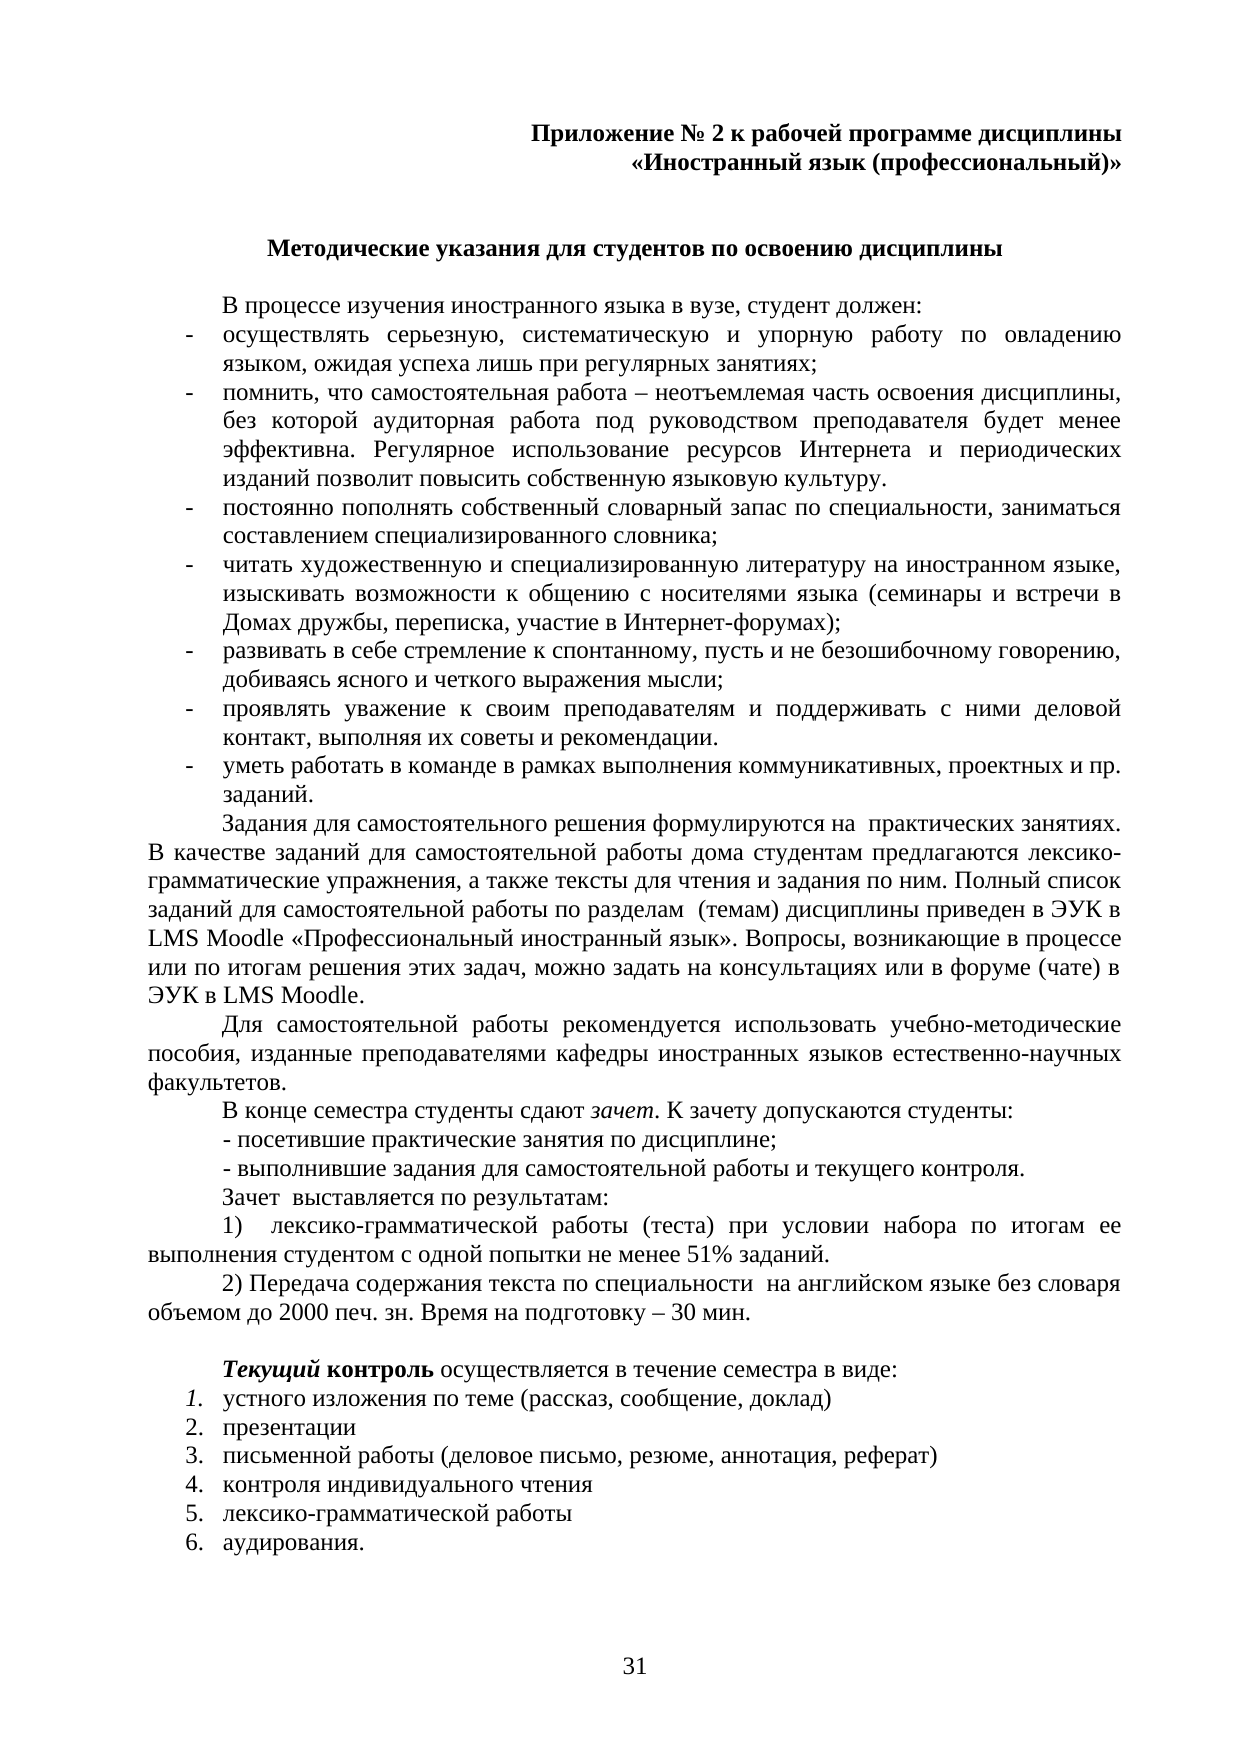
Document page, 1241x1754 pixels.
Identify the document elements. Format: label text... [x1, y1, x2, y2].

text 1) лексико-грамматической работы (теста) при условии набора по итогам ее выполнения студентом с одной попытки не менее 51% заданий. [148, 1211, 1122, 1268]
list проявлять уважение к своим преподавателям и поддерживать с ними деловой контакт, выполняя их советы и рекомендации. [185, 693, 1122, 751]
list развивать в себе стремление к спонтанному, пусть и не безошибочному говорению, добиваясь ясного и четкого выражения мысли; [185, 636, 1122, 693]
text Для самостоятельной работы рекомендуется использовать учебно-методические пособия, изданные преподавателями кафедры иностранных языков естественно-научных факультетов. [148, 1009, 1122, 1096]
list помнить, что самостоятельная работа – неотъемлемая часть освоения дисциплины, без которой аудиторная работа под руководством преподавателя будет менее эффективна. Регулярное использование ресурсов Интернета и периодических изданий позволит повысить собственную языковую культуру. [185, 377, 1122, 492]
list читать художественную и специализированную литературу на иностранном языке, изыскивать возможности к общению с носителями языка (семинары и встречи в Домах дружбы, переписка, участие в Интернет-форумах); [185, 549, 1122, 636]
text 2) Передача содержания текста по специальности на английском языке без словаря объемом до 2000 печ. зн. Время на подготовку – 30 мин. [148, 1268, 1122, 1326]
text - посетившие практические занятия по дисциплине; [223, 1124, 1122, 1153]
text «Иностранный язык (профессиональный)» [148, 147, 1122, 176]
list уметь работать в команде в рамках выполнения коммуникативных, проектных и пр. заданий. [185, 751, 1122, 808]
text Задания для самостоятельного решения формулируются на практических занятиях. В качестве заданий для самостоятельной работы дома студентам предлагаются лексико-грамматические упражнения, а также тексты для чтения и задания по ним. Полный список заданий для самостоятельной работы по разделам (темам) дисциплины приведен в ЭУК в LMS Moodle «Профессиональный иностранный язык». Вопросы, возникающие в процессе или по итогам решения этих задач, можно задать на консультациях или в форуме (чате) в ЭУК в LMS Moodle. [148, 808, 1122, 1009]
list устного изложения по теме (рассказ, сообщение, доклад) [185, 1383, 1122, 1412]
text Текущий контроль осуществляется в течение семестра в виде: [148, 1354, 1122, 1383]
list контроля индивидуального чтения [185, 1469, 1122, 1498]
list осуществлять серьезную, систематическую и упорную работу по овладению языком, ожидая успеха лишь при регулярных занятиях; [185, 319, 1122, 377]
text В процессе изучения иностранного языка в вузе, студент должен: [148, 291, 1122, 319]
text Методические указания для студентов по освоению дисциплины [148, 233, 1122, 262]
list постоянно пополнять собственный словарный запас по специальности, заниматься составлением специализированного словника; [185, 492, 1122, 549]
list письменной работы (деловое письмо, резюме, аннотация, реферат) [185, 1441, 1122, 1469]
list лексико-грамматической работы [185, 1498, 1122, 1527]
text Зачет выставляется по результатам: [148, 1182, 1122, 1211]
list аудирования. [185, 1527, 1122, 1556]
text - выполнившие задания для самостоятельной работы и текущего контроля. [223, 1153, 1122, 1182]
text Приложение № 2 к рабочей программе дисциплины [148, 118, 1122, 147]
list презентации [185, 1412, 1122, 1441]
text В конце семестра студенты сдают зачет. К зачету допускаются студенты: [148, 1096, 1122, 1124]
